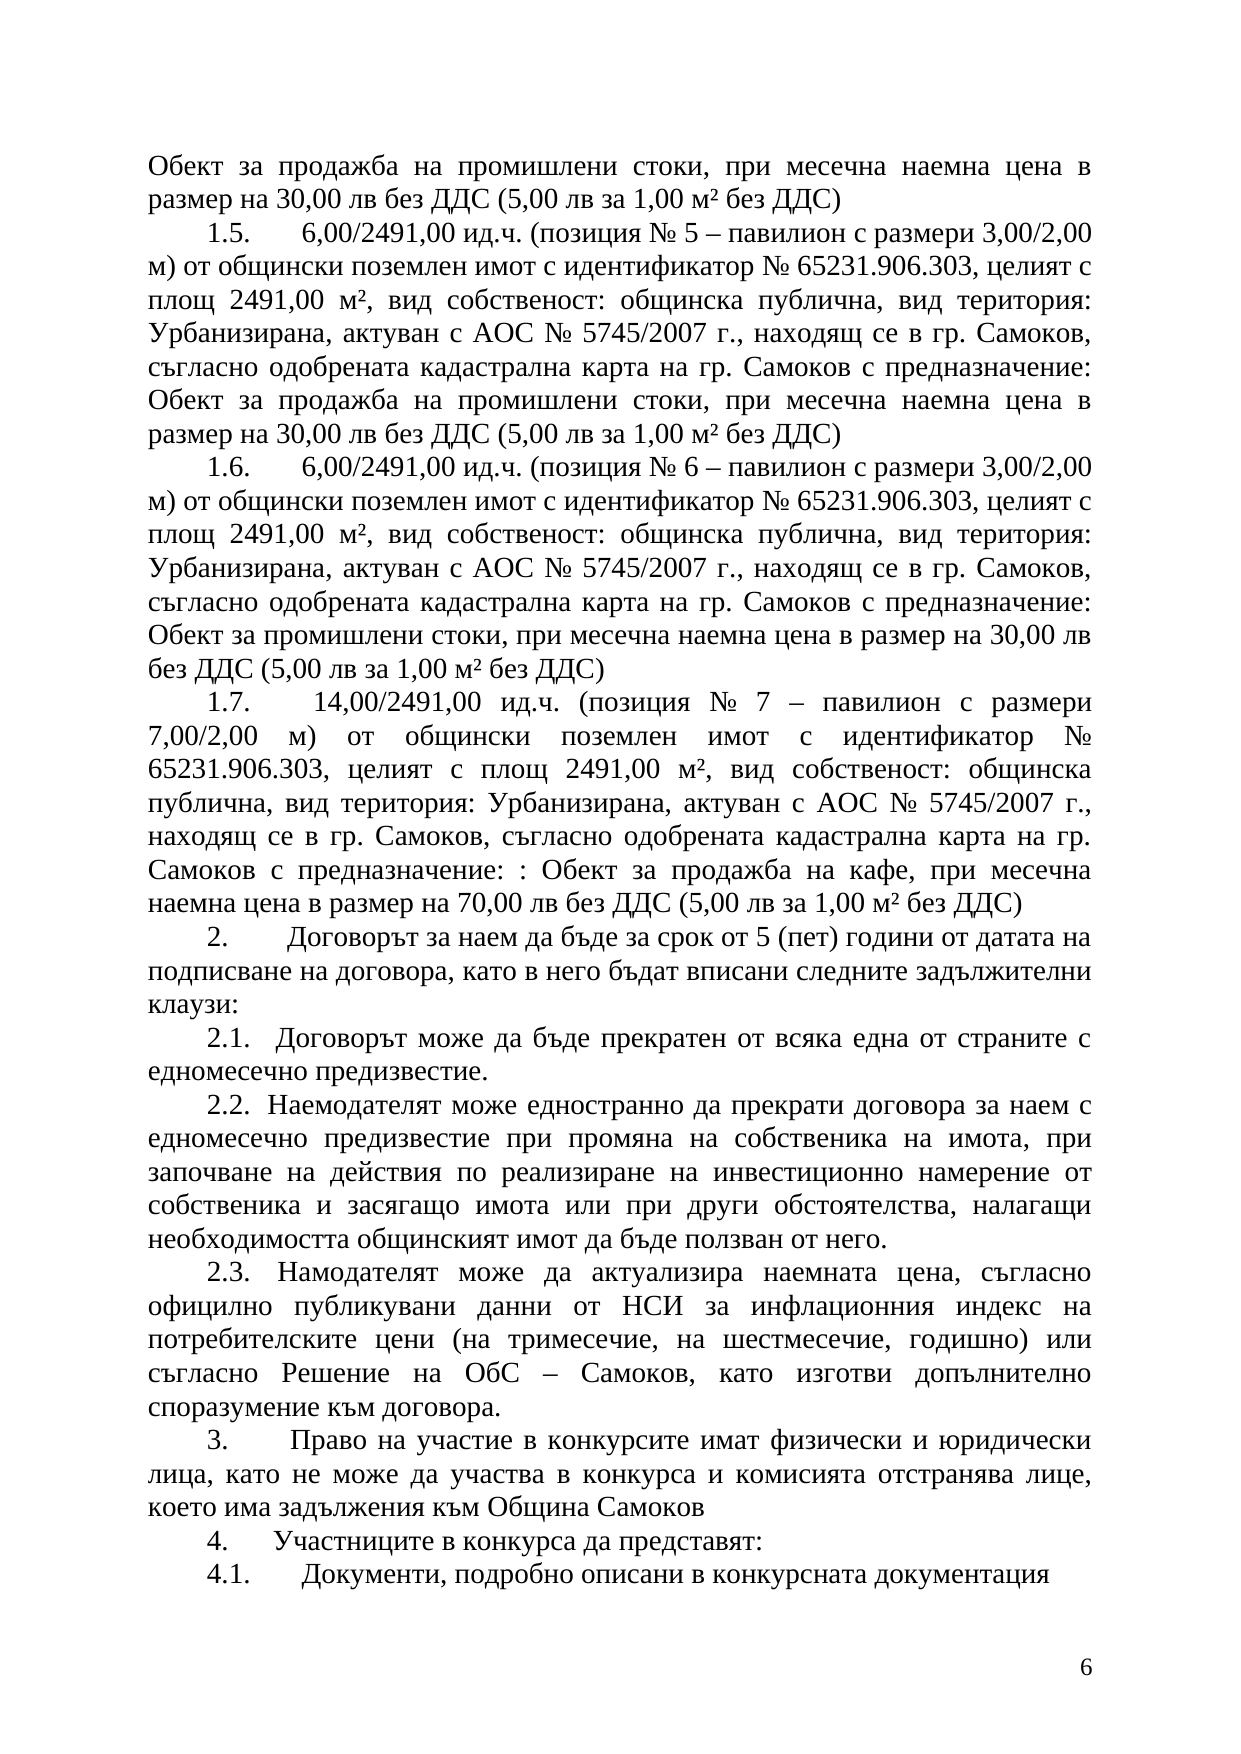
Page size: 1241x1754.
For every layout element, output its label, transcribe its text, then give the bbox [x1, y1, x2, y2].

text 3. Право на участие в конкурсите имат физически и юридически лица, като не може да участва в конкурса и комисията отстранява лице, което има задължения към Община Самоков [148, 1422, 1093, 1523]
text 1.5. 6,00/2491,00 ид.ч. (позиция № 5 – павилион с размери 3,00/2,00 м) от общински поземлен имот с идентификатор № 65231.906.303, целият с площ 2491,00 м², вид собственост: общинска публична, вид територия: Урбанизирана, актуван с АОС № 5745/2007 г., находящ се в гр. Самоков, съгласно одобрената кадастрална карта на гр. Самоков с предназначение: Обект за продажба на промишлени стоки, при месечна наемна цена в размер на 30,00 лв без ДДС (5,00 лв за 1,00 м² без ДДС) [148, 215, 1093, 449]
text 2. Договорът за наем да бъде за срок от 5 (пет) години от датата на подписване на договора, като в него бъдат вписани следните задължителни клаузи: [148, 919, 1093, 1020]
text 2.3. Намодателят може да актуализира наемната цена, съгласно официлно публикувани данни от НСИ за инфлационния индекс на потребителските цени (на тримесечие, на шестмесечие, годишно) или съгласно Решение на ОбС – Самоков, като изготви допълнително споразумение към договора. [148, 1254, 1093, 1422]
text 4.1. Документи, подробно описани в конкурсната документация [148, 1556, 1093, 1590]
text 2.2. Наемодателят може едностранно да прекрати договора за наем с едномесечно предизвестие при промяна на собственика на имота, при започване на действия по реализиране на инвестиционно намерение от собственика и засягащо имота или при други обстоятелства, налагащи необходимостта общинският имот да бъде ползван от него. [148, 1087, 1093, 1254]
text 4. Участниците в конкурса да представят: [148, 1523, 1093, 1556]
text 1.7. 14,00/2491,00 ид.ч. (позиция № 7 – павилион с размери 7,00/2,00 м) от общински поземлен имот с идентификатор № 65231.906.303, целият с площ 2491,00 м², вид собственост: общинска публична, вид територия: Урбанизирана, актуван с АОС № 5745/2007 г., находящ се в гр. Самоков, съгласно одобрената кадастрална карта на гр. Самоков с предназначение: : Обект за продажба на кафе, при месечна наемна цена в размер на 70,00 лв без ДДС (5,00 лв за 1,00 м² без ДДС) [148, 684, 1093, 919]
text 2.1. Договорът може да бъде прекратен от всяка една от страните с едномесечно предизвестие. [148, 1020, 1093, 1087]
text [148, 148, 1093, 215]
text 1.6. 6,00/2491,00 ид.ч. (позиция № 6 – павилион с размери 3,00/2,00 м) от общински поземлен имот с идентификатор № 65231.906.303, целият с площ 2491,00 м², вид собственост: общинска публична, вид територия: Урбанизирана, актуван с АОС № 5745/2007 г., находящ се в гр. Самоков, съгласно одобрената кадастрална карта на гр. Самоков с предназначение: Обект за промишлени стоки, при месечна наемна цена в размер на 30,00 лв без ДДС (5,00 лв за 1,00 м² без ДДС) [148, 449, 1093, 684]
